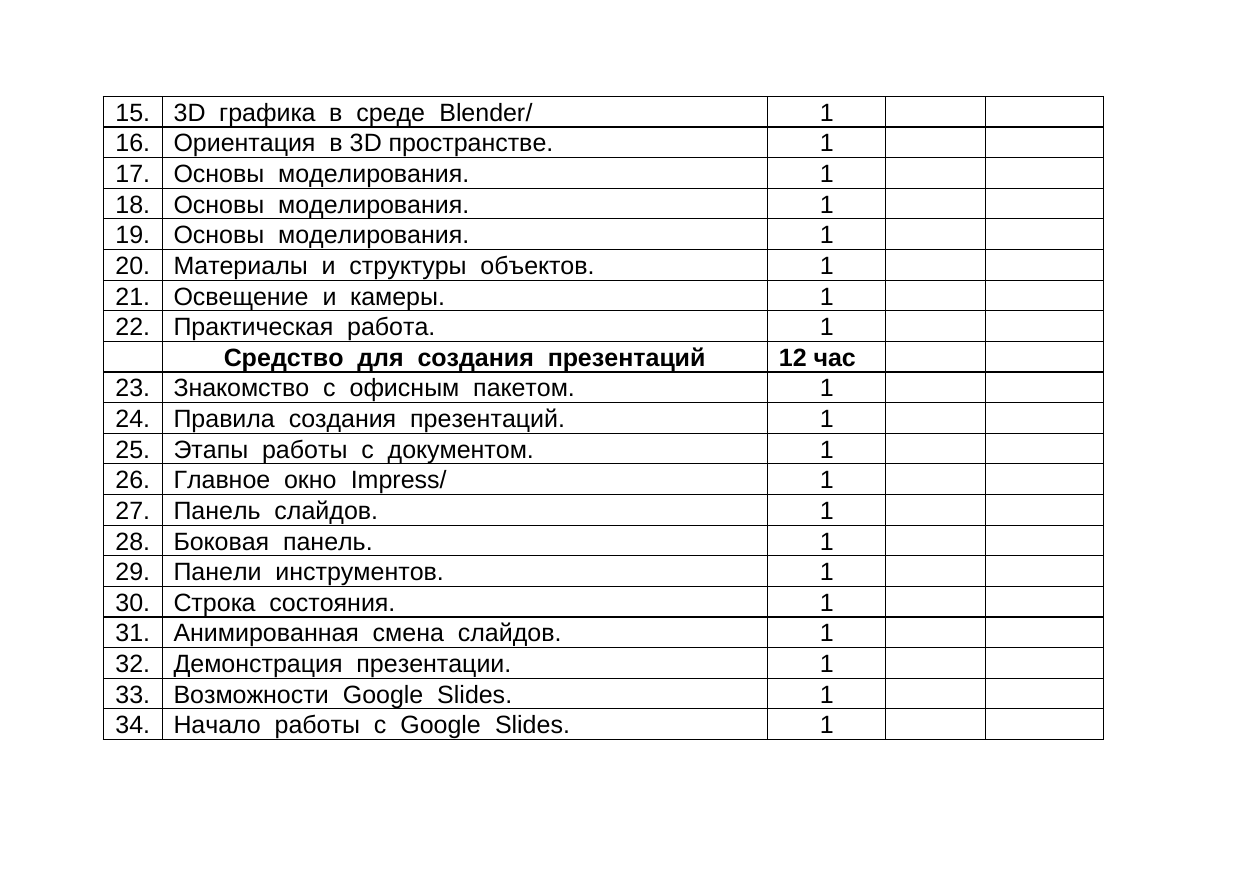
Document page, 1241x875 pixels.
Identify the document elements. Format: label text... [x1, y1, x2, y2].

table_cell [886, 648, 985, 678]
table_cell 1 [768, 587, 885, 616]
table_cell Демонстрация презентации. [163, 648, 767, 678]
table_cell [986, 709, 1103, 739]
table_cell Возможности Google Slides. [163, 679, 767, 708]
table_cell [886, 373, 985, 402]
table_cell 28. [104, 526, 162, 555]
table_cell Главное окно Impress/ [163, 464, 767, 494]
table_cell 22. [104, 311, 162, 341]
table_cell 16. [104, 128, 162, 157]
table_cell [886, 403, 985, 433]
table_cell 1 [768, 618, 885, 647]
table_cell 29. [104, 556, 162, 586]
table_cell Правила создания презентаций. [163, 403, 767, 433]
table_cell 24. [104, 403, 162, 433]
table_cell 19. [104, 219, 162, 249]
table_cell [886, 311, 985, 341]
table_cell [986, 373, 1103, 402]
table_cell 1 [768, 219, 885, 249]
table_cell [986, 128, 1103, 157]
table_cell Основы моделирования. [163, 158, 767, 188]
table_cell [886, 495, 985, 524]
table_cell Панели инструментов. [163, 556, 767, 586]
table_cell Анимированная смена слайдов. [163, 618, 767, 647]
table_cell 18. [104, 189, 162, 218]
table_cell Основы моделирования. [163, 189, 767, 218]
table_cell [986, 464, 1103, 494]
table_cell 26. [104, 464, 162, 494]
table_cell [986, 526, 1103, 555]
table_cell 32. [104, 648, 162, 678]
table_cell [886, 709, 985, 739]
table_cell [886, 464, 985, 494]
table_cell [886, 587, 985, 616]
table_cell Ориентация в 3D пространстве. [163, 128, 767, 157]
table_cell [886, 250, 985, 279]
table_cell 15. [104, 97, 162, 126]
table_cell 12 час [768, 342, 885, 371]
table_cell 1 [768, 679, 885, 708]
table_cell [986, 403, 1103, 433]
table_cell Этапы работы с документом. [163, 434, 767, 463]
table_cell [986, 281, 1103, 310]
table_cell 1 [768, 526, 885, 555]
table_cell Боковая панель. [163, 526, 767, 555]
table_cell [986, 311, 1103, 341]
table_cell [986, 342, 1103, 371]
table_cell 17. [104, 158, 162, 188]
table_cell Панель слайдов. [163, 495, 767, 524]
table_cell Знакомство с офисным пакетом. [163, 373, 767, 402]
table_cell [986, 648, 1103, 678]
table_cell 1 [768, 250, 885, 279]
table_cell Практическая работа. [163, 311, 767, 341]
table_cell [986, 434, 1103, 463]
table_cell 31. [104, 618, 162, 647]
table_cell [886, 434, 985, 463]
table_cell 1 [768, 709, 885, 739]
table_cell 1 [768, 311, 885, 341]
table_cell Начало работы с Google Slides. [163, 709, 767, 739]
table_cell 1 [768, 403, 885, 433]
table_cell [886, 281, 985, 310]
table_cell 30. [104, 587, 162, 616]
table_cell [986, 158, 1103, 188]
table_cell 1 [768, 648, 885, 678]
table_cell [886, 679, 985, 708]
table_cell 1 [768, 281, 885, 310]
table_cell 1 [768, 556, 885, 586]
table_cell Освещение и камеры. [163, 281, 767, 310]
table_cell 3D графика в среде Blender/ [163, 97, 767, 126]
table_cell 1 [768, 158, 885, 188]
table_cell 34. [104, 709, 162, 739]
table_cell 1 [768, 128, 885, 157]
table_cell Материалы и структуры объектов. [163, 250, 767, 279]
table_cell [986, 250, 1103, 279]
table_cell Строка состояния. [163, 587, 767, 616]
table_cell [986, 219, 1103, 249]
table_cell 1 [768, 464, 885, 494]
table_cell [986, 97, 1103, 126]
table_cell [986, 495, 1103, 524]
table_cell [886, 556, 985, 586]
table_cell [886, 526, 985, 555]
table_cell [886, 189, 985, 218]
table_cell 33. [104, 679, 162, 708]
table_cell Средство для создания презентаций [163, 342, 767, 371]
table_cell 21. [104, 281, 162, 310]
table_cell [886, 128, 985, 157]
table_cell [986, 189, 1103, 218]
table_cell [986, 679, 1103, 708]
table_cell 27. [104, 495, 162, 524]
table_cell 1 [768, 373, 885, 402]
table_cell [886, 342, 985, 371]
table_cell 1 [768, 495, 885, 524]
table_cell [886, 97, 985, 126]
table_cell 1 [768, 189, 885, 218]
table_cell [104, 342, 162, 371]
table_cell 25. [104, 434, 162, 463]
table_cell 1 [768, 434, 885, 463]
table_cell [986, 618, 1103, 647]
table_cell [986, 556, 1103, 586]
table_cell [886, 158, 985, 188]
table_cell 23. [104, 373, 162, 402]
table_cell [886, 618, 985, 647]
table_cell [986, 587, 1103, 616]
table_cell 20. [104, 250, 162, 279]
table_cell [886, 219, 985, 249]
table_cell 1 [768, 97, 885, 126]
table_cell Основы моделирования. [163, 219, 767, 249]
